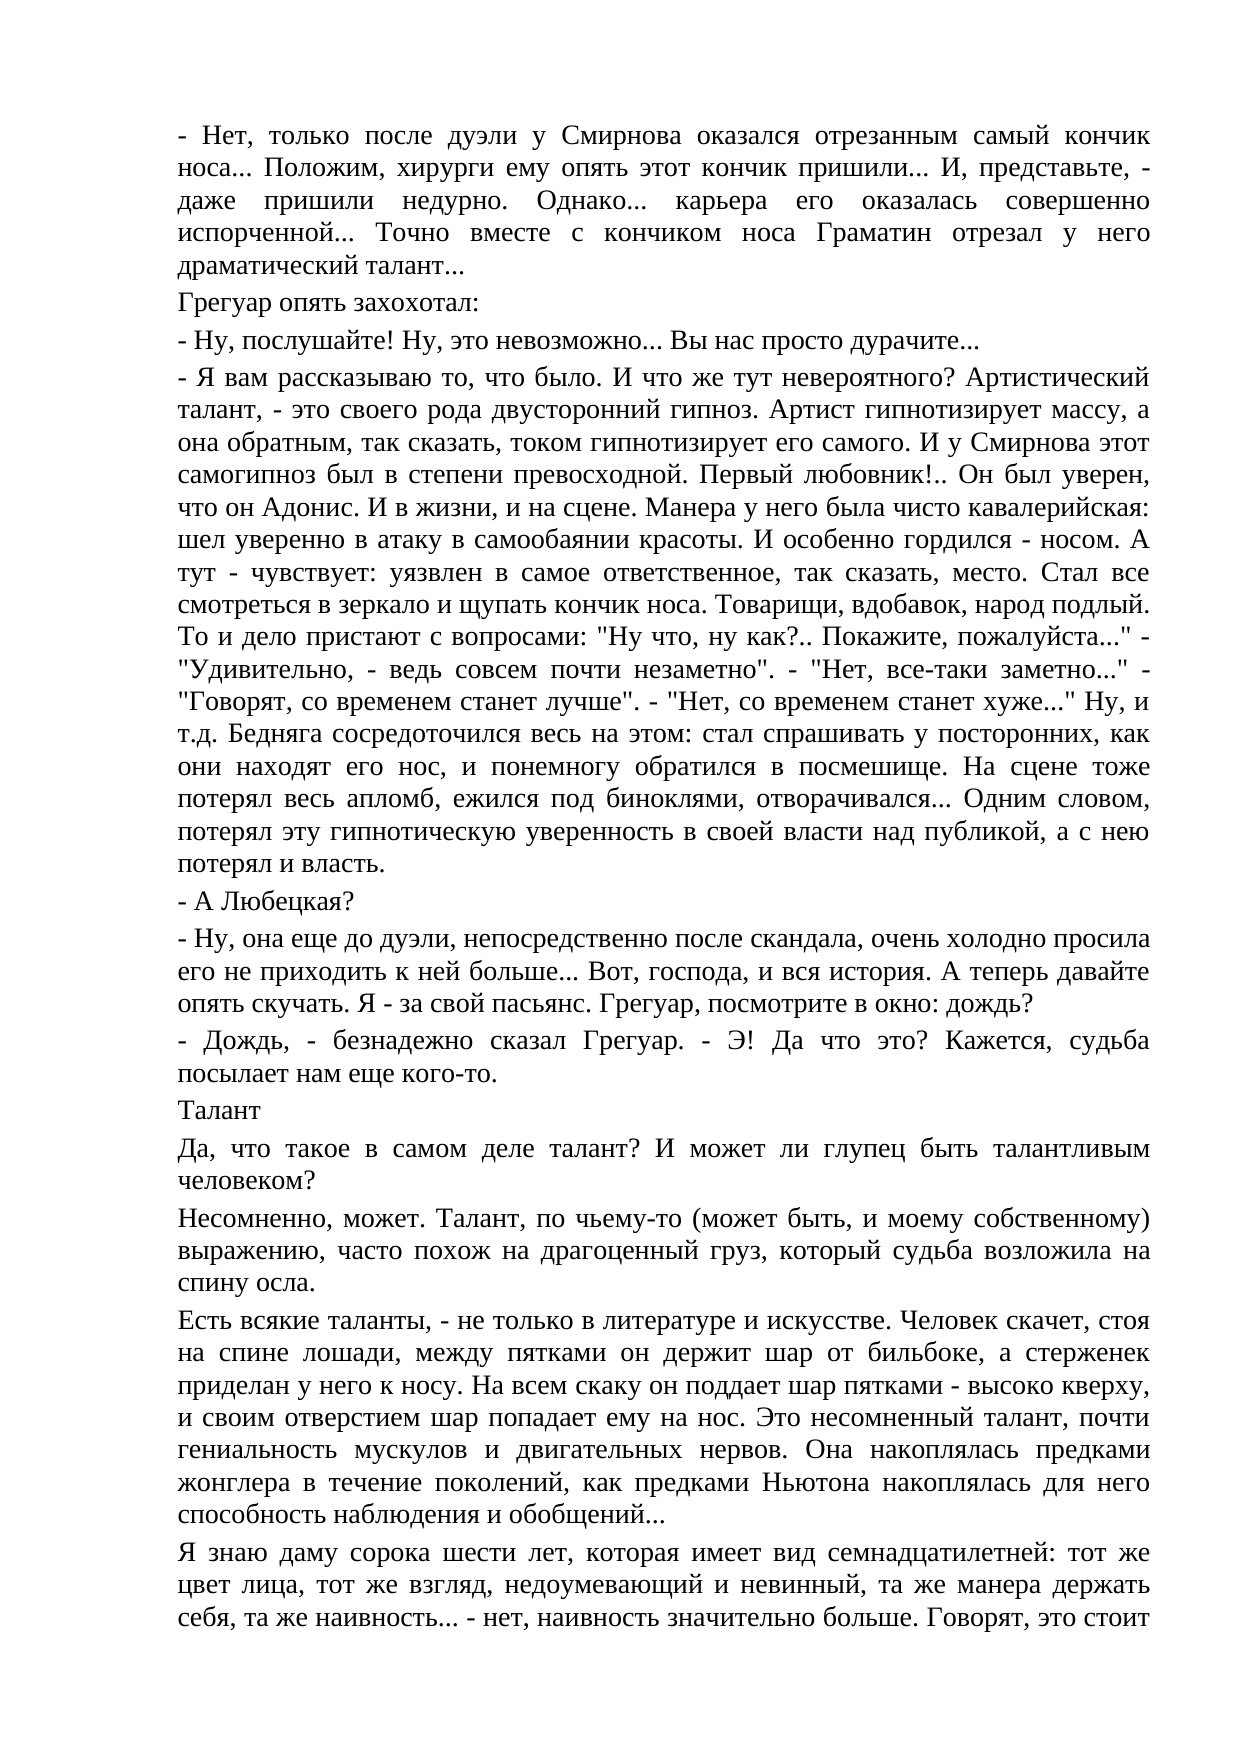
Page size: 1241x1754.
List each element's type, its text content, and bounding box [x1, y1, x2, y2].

text - А Любецкая? [177, 884, 1152, 916]
text Грегуар опять захохотал: [177, 285, 1152, 318]
text Несомненно, может. Талант, по чьему-то (может быть, и моему собственному) выражению, часто похож на драгоценный груз, который судьба возложила на спину осла. [177, 1201, 1152, 1298]
text - Я вам рассказываю то, что было. И что же тут невероятного? Артистический талант, - это своего рода двусторонний гипноз. Артист гипнотизирует массу, а она обратным, так сказать, током гипнотизирует его самого. И у Смирнова этот самогипноз был в степени превосходной. Первый любовник!.. Он был уверен, что он Адонис. И в жизни, и на сцене. Манера у него была чисто кавалерийская: шел уверенно в атаку в самообаянии красоты. И особенно гордился - носом. А тут - чувствует: уязвлен в самое ответственное, так сказать, место. Стал все смотреться в зеркало и щупать кончик носа. Товарищи, вдобавок, народ подлый. То и дело пристают с вопросами: "Ну что, ну как?.. Покажите, пожалуйста..." - "Удивительно, - ведь совсем почти незаметно". - "Нет, все-таки заметно..." - "Говорят, со временем станет лучше". - "Нет, со временем станет хуже..." Ну, и т.д. Бедняга сосредоточился весь на этом: стал спрашивать у посторонних, как они находят его нос, и понемногу обратился в посмешище. На сцене тоже потерял весь апломб, ежился под биноклями, отворачивался... Одним словом, потерял эту гипнотическую уверенность в своей власти над публикой, а с нею потерял и власть. [177, 360, 1152, 878]
text Да, что такое в самом деле талант? И может ли глупец быть талантливым человеком? [177, 1131, 1152, 1196]
text Талант [177, 1093, 1152, 1126]
text - Ну, она еще до дуэли, непосредственно после скандала, очень холодно просила его не приходить к ней больше... Вот, господа, и вся история. А теперь давайте опять скучать. Я - за свой пасьянс. Грегуар, посмотрите в окно: дождь? [177, 921, 1152, 1018]
text - Дождь, - безнадежно сказал Грегуар. - Э! Да что это? Кажется, судьба посылает нам еще кого-то. [177, 1023, 1152, 1088]
text - Нет, только после дуэли у Смирнова оказался отрезанным самый кончик носа... Положим, хирурги ему опять этот кончик пришили... И, представьте, - даже пришили недурно. Однако... карьера его оказалась совершенно испорченной... Точно вместе с кончиком носа Граматин отрезал у него драматический талант... [177, 118, 1152, 280]
text - Ну, послушайте! Ну, это невозможно... Вы нас просто дурачите... [177, 323, 1152, 355]
text Есть всякие таланты, - не только в литературе и искусстве. Человек скачет, стоя на спине лошади, между пятками он держит шар от бильбоке, а стерженек приделан у него к носу. На всем скаку он поддает шар пятками - высоко кверху, и своим отверстием шар попадает ему на нос. Это несомненный талант, почти гениальность мускулов и двигательных нервов. Она накоплялась предками жонглера в течение поколений, как предками Ньютона накоплялась для него способность наблюдения и обобщений... [177, 1303, 1152, 1530]
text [177, 1535, 1152, 1632]
